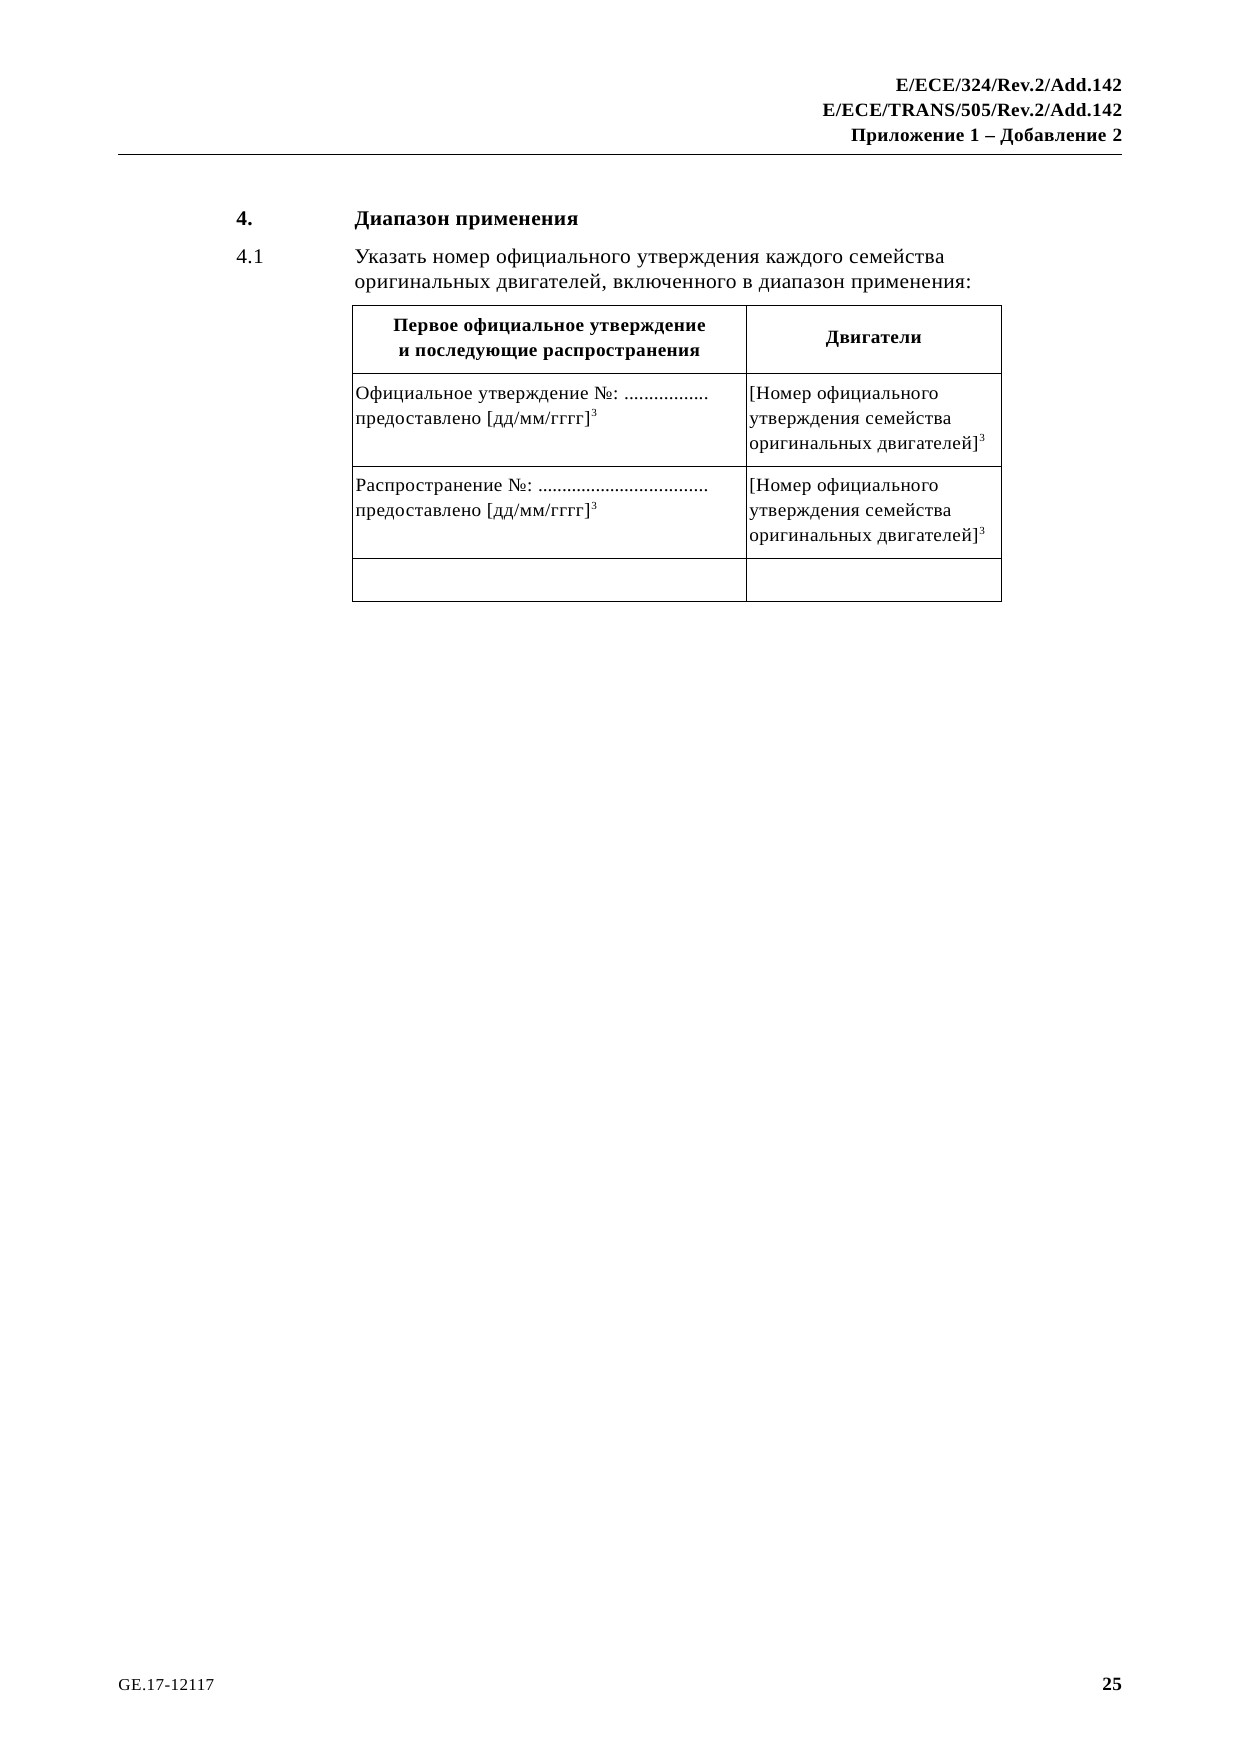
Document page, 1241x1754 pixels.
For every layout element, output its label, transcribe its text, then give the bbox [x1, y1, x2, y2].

table_header Первое официальное утверждение и последующие распространения [353, 306, 746, 373]
table_cell [Номер официального утверждения семейства оригинальных двигателей]3 [747, 374, 1001, 466]
table_cell [Номер официального утверждения семейства оригинальных двигателей]3 [747, 467, 1001, 558]
table_cell [353, 559, 746, 601]
table_header Двигатели [747, 306, 1001, 373]
text 4.1 Указать номер официального утверждения каждого семейства оригинальных двигателей, включенного в диапазон применения: [236, 243, 1004, 293]
table_cell Официальное утверждение №: предоставлено [дд/мм/гггг]3 [353, 374, 746, 466]
table_cell [747, 559, 1001, 601]
text 4. Диапазон применения [236, 205, 1004, 230]
table_cell Распространение №: предоставлено [дд/мм/гггг]3 [353, 467, 746, 558]
